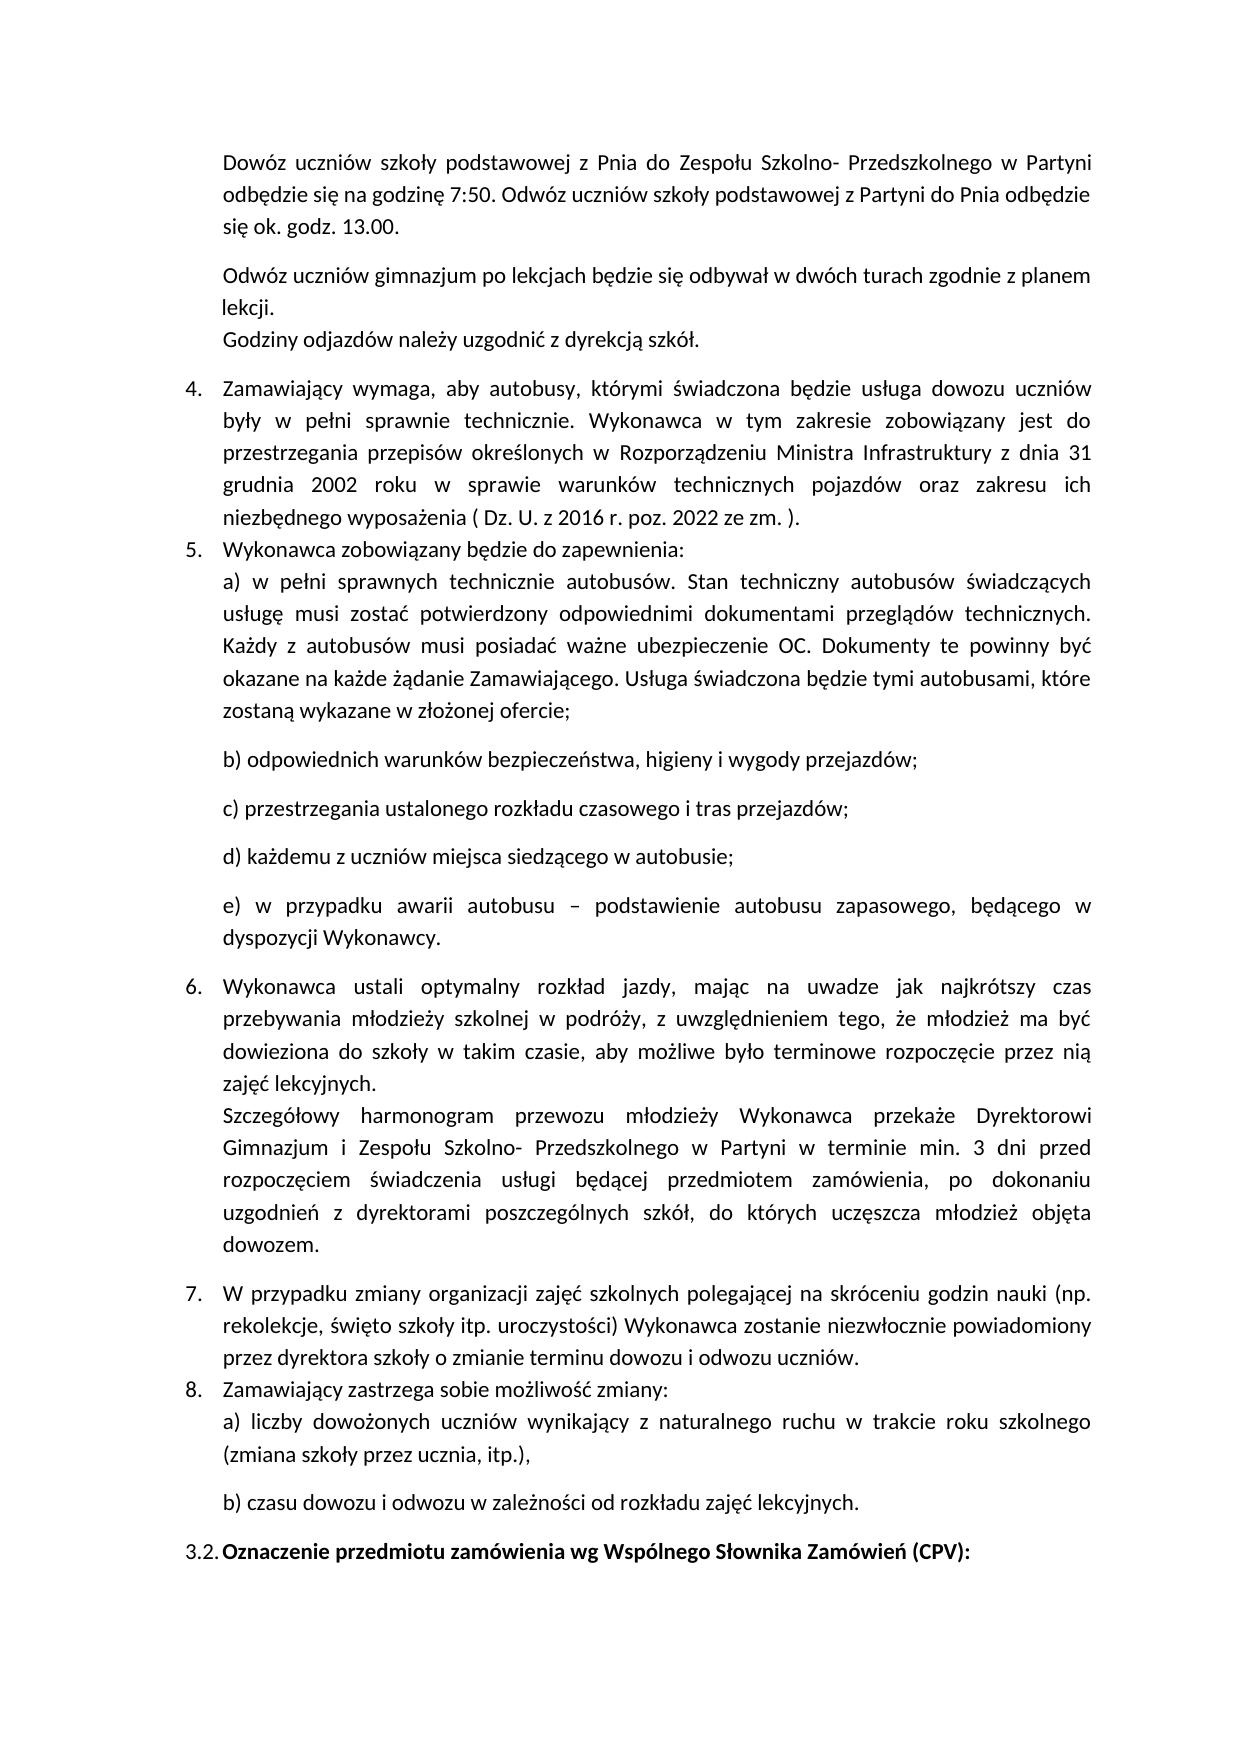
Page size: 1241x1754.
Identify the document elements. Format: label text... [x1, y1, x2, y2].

list W przypadku zmiany organizacji zajęć szkolnych polegającej na skróceniu godzin nauki (np. rekolekcje, święto szkoły itp. uroczystości) Wykonawca zostanie niezwłocznie powiadomiony przez dyrektora szkoły o zmianie terminu dowozu i odwozu uczniów. [185, 1279, 1093, 1371]
text a) w pełni sprawnych technicznie autobusów. Stan techniczny autobusów świadczących usługę musi zostać potwierdzony odpowiednimi dokumentami przeglądów technicznych. Każdy z autobusów musi posiadać ważne ubezpieczenie OC. Dokumenty te powinny być okazane na każde żądanie Zamawiającego. Usługa świadczona będzie tymi autobusami, które zostaną wykazane w złożonej ofercie; [223, 567, 1093, 724]
list Oznaczenie przedmiotu zamówienia wg Wspólnego Słownika Zamówień (CPV): [185, 1537, 1093, 1565]
text d) każdemu z uczniów miejsca siedzącego w autobusie; [148, 842, 1093, 871]
text Dowóz uczniów szkoły podstawowej z Pnia do Zespołu Szkolno- Przedszkolnego w Partyni odbędzie się na godzinę 7:50. Odwóz uczniów szkoły podstawowej z Partyni do Pnia odbędzie się ok. godz. 13.00. [223, 148, 1093, 240]
text c) przestrzegania ustalonego rozkładu czasowego i tras przejazdów; [148, 794, 1093, 822]
text Szczegółowy harmonogram przewozu młodzieży Wykonawca przekaże Dyrektorowi Gimnazjum i Zespołu Szkolno- Przedszkolnego w Partyni w terminie min. 3 dni przed rozpoczęciem świadczenia usługi będącej przedmiotem zamówienia, po dokonaniu uzgodnień z dyrektorami poszczególnych szkół, do których uczęszcza młodzież objęta dowozem. [223, 1101, 1093, 1258]
list Wykonawca ustali optymalny rozkład jazdy, mając na uwadze jak najkrótszy czas przebywania młodzieży szkolnej w podróży, z uwzględnieniem tego, że młodzież ma być dowieziona do szkoły w takim czasie, aby możliwe było terminowe rozpoczęcie przez nią zajęć lekcyjnych. [185, 972, 1093, 1097]
text b) odpowiednich warunków bezpieczeństwa, higieny i wygody przejazdów; [148, 745, 1093, 773]
list Wykonawca zobowiązany będzie do zapewnienia: [185, 535, 1093, 563]
text Godziny odjazdów należy uzgodnić z dyrekcją szkół. [148, 325, 1093, 353]
text e) w przypadku awarii autobusu – podstawienie autobusu zapasowego, będącego w dyspozycji Wykonawcy. [223, 891, 1093, 952]
list Zamawiający zastrzega sobie możliwość zmiany: [185, 1375, 1093, 1403]
list Zamawiający wymaga, aby autobusy, którymi świadczona będzie usługa dowozu uczniów były w pełni sprawnie technicznie. Wykonawca w tym zakresie zobowiązany jest do przestrzegania przepisów określonych w Rozporządzeniu Ministra Infrastruktury z dnia 31 grudnia 2002 roku w sprawie warunków technicznych pojazdów oraz zakresu ich niezbędnego wyposażenia ( Dz. U. z 2016 r. poz. 2022 ze zm. ). [185, 374, 1093, 531]
text Odwóz uczniów gimnazjum po lekcjach będzie się odbywał w dwóch turach zgodnie z planem lekcji. [221, 261, 1093, 321]
text a) liczby dowożonych uczniów wynikający z naturalnego ruchu w trakcie roku szkolnego (zmiana szkoły przez ucznia, itp.), [223, 1407, 1093, 1468]
text b) czasu dowozu i odwozu w zależności od rozkładu zajęć lekcyjnych. [223, 1488, 1093, 1517]
